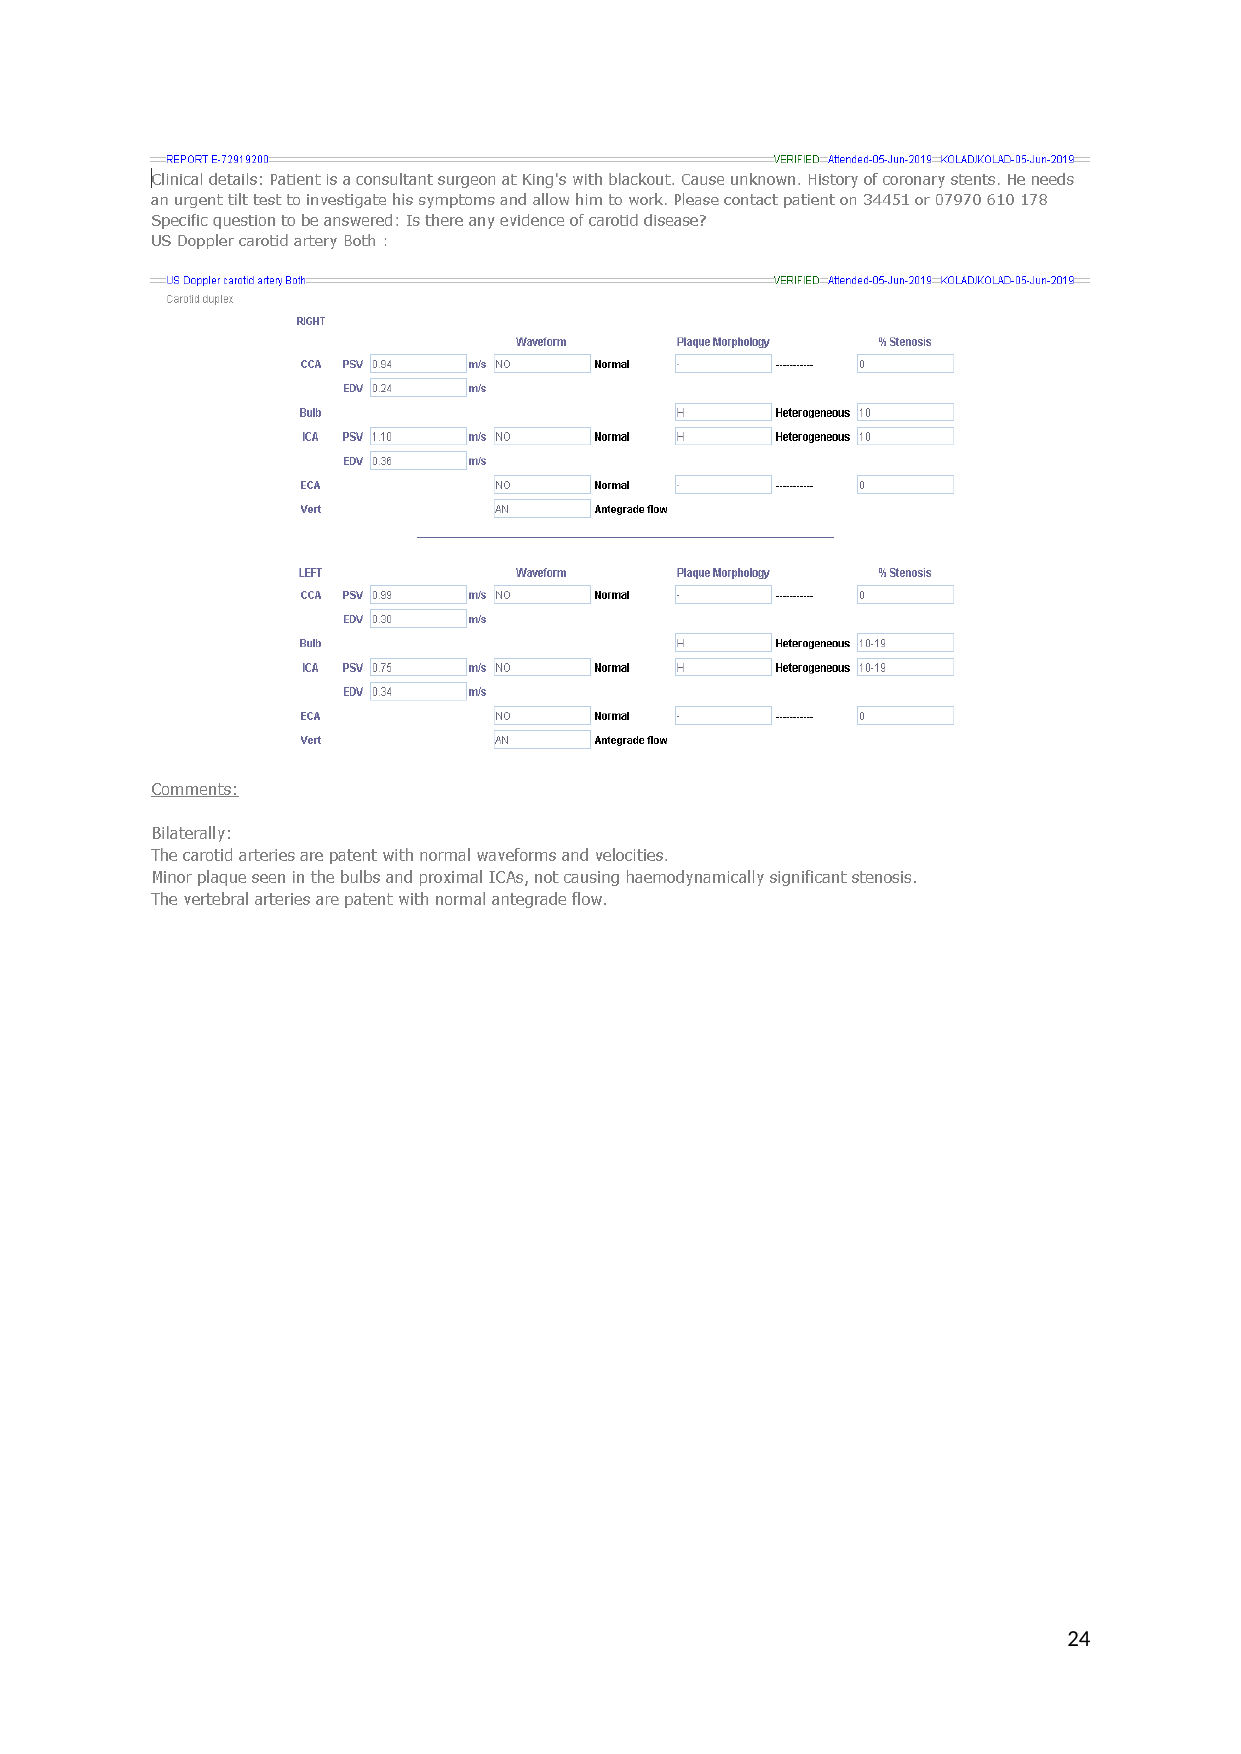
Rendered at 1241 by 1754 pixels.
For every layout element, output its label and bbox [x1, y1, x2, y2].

picture [150, 772, 1087, 933]
picture [150, 150, 1091, 754]
